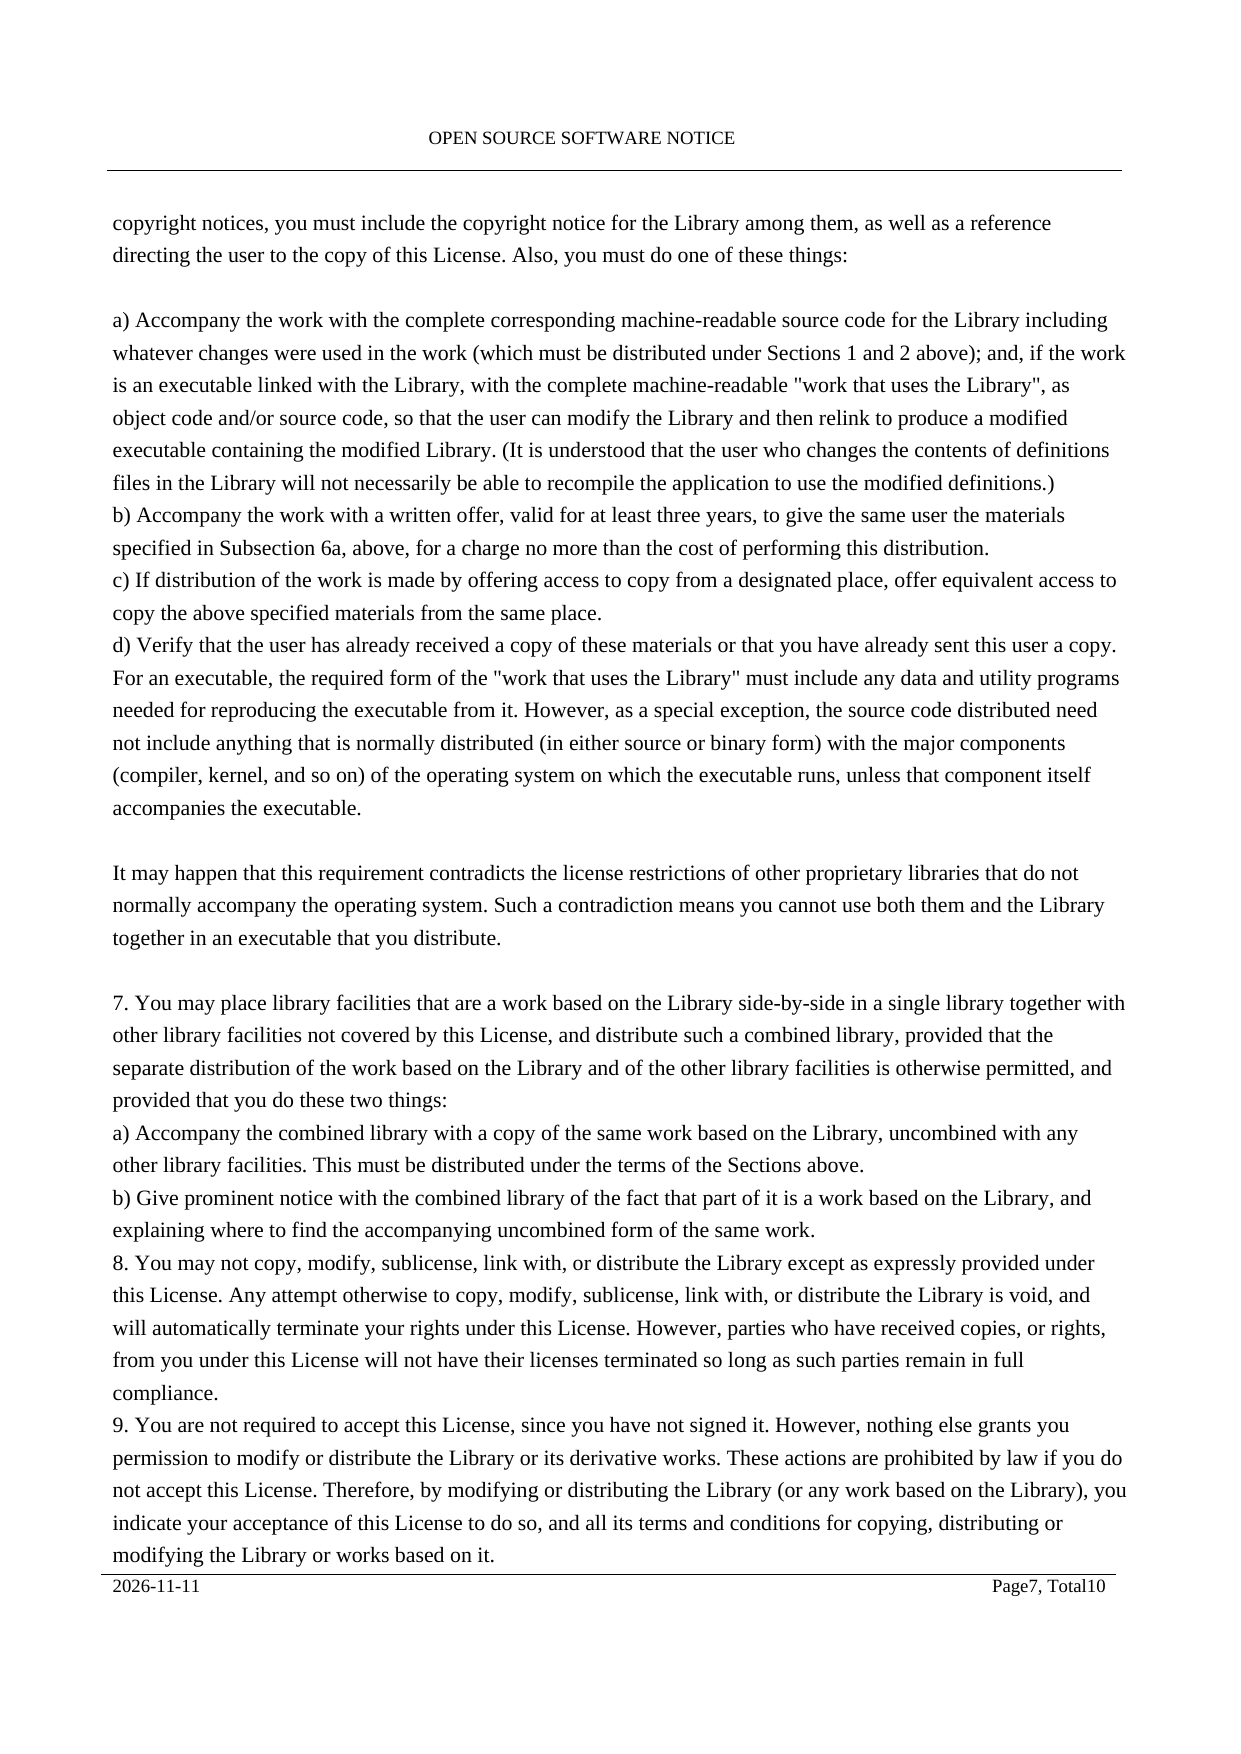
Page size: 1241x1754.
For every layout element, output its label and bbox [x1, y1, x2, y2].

text [112, 206, 1128, 1571]
